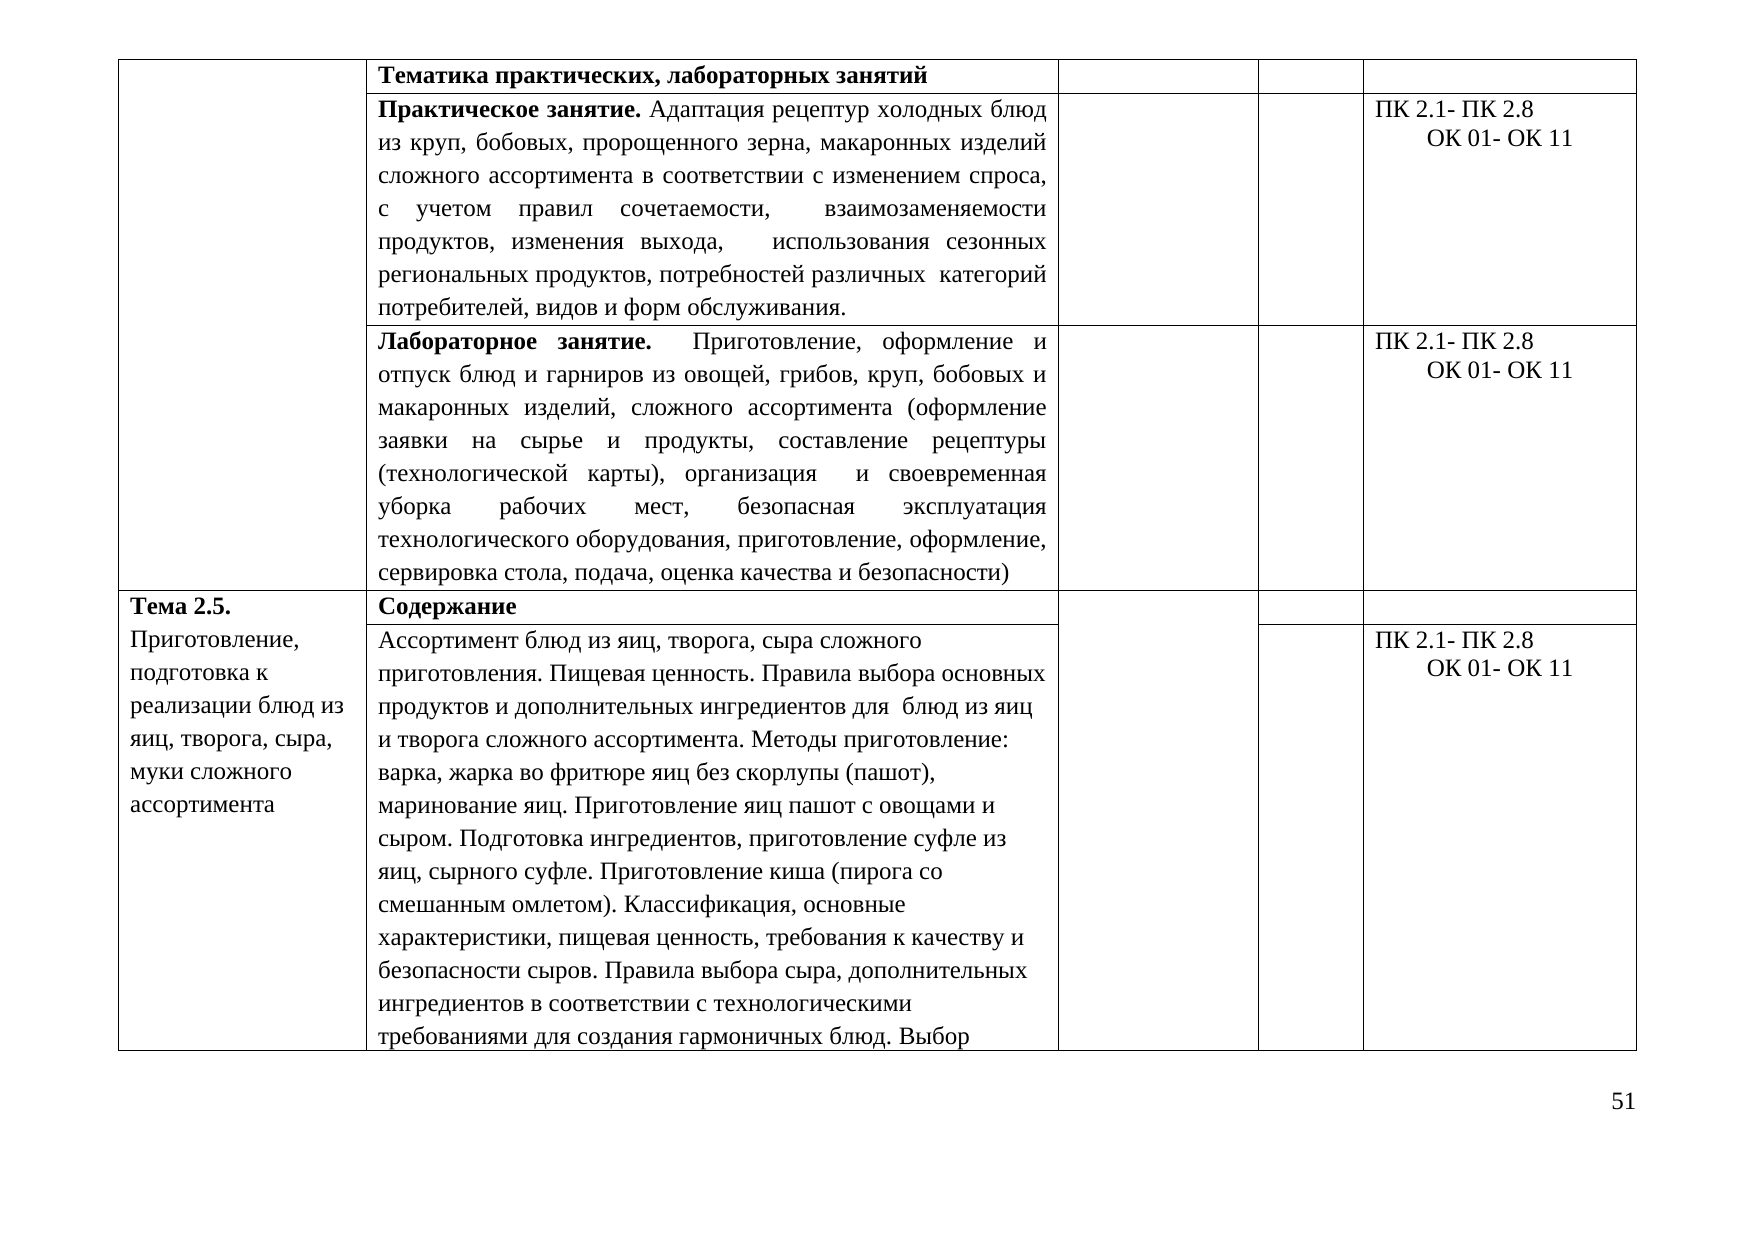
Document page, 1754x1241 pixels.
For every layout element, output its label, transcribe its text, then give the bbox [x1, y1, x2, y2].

table_cell [1259, 625, 1363, 1050]
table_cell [1364, 625, 1636, 1050]
table_cell [1259, 60, 1363, 93]
table_cell Практическое занятие. Адаптация рецептур холодных блюд из круп, бобовых, пророщенного зерна, макаронных изделий сложного ассортимента в соответствии с изменением спроса, с учетом правил сочетаемости, взаимозаменяемости продуктов, изменения выхода, использования сезонных региональных продуктов, потребностей различных категорий потребителей, видов и форм обслуживания. [367, 94, 1058, 325]
table_cell [1059, 60, 1258, 93]
table_cell Лабораторное занятие. Приготовление, оформление и отпуск блюд и гарниров из овощей, грибов, круп, бобовых и макаронных изделий, сложного ассортимента (оформление заявки на сырье и продукты, составление рецептуры (технологической карты), организация и своевременная уборка рабочих мест, безопасная эксплуатация технологического оборудования, приготовление, оформление, сервировка стола, подача, оценка качества и безопасности) [367, 326, 1058, 590]
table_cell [367, 625, 1058, 1050]
table_cell [1259, 94, 1363, 325]
table_cell [1059, 326, 1258, 590]
table_cell ПК 2.1- ПК 2.8 ОК 01- ОК 11 [1364, 326, 1636, 590]
table_cell [1259, 591, 1363, 624]
table_cell [1059, 591, 1258, 1050]
table_cell [1059, 94, 1258, 325]
table_cell Тема 2.5. Приготовление, подготовка к реализации блюд из яиц, творога, сыра, муки сложного ассортимента [119, 591, 366, 1050]
table_cell [1259, 326, 1363, 590]
table_cell Содержание [367, 591, 1058, 624]
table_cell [1364, 94, 1636, 325]
table_cell [1364, 591, 1636, 624]
table_cell Тематика практических, лабораторных занятий [367, 60, 1058, 93]
table_cell [1364, 60, 1636, 93]
